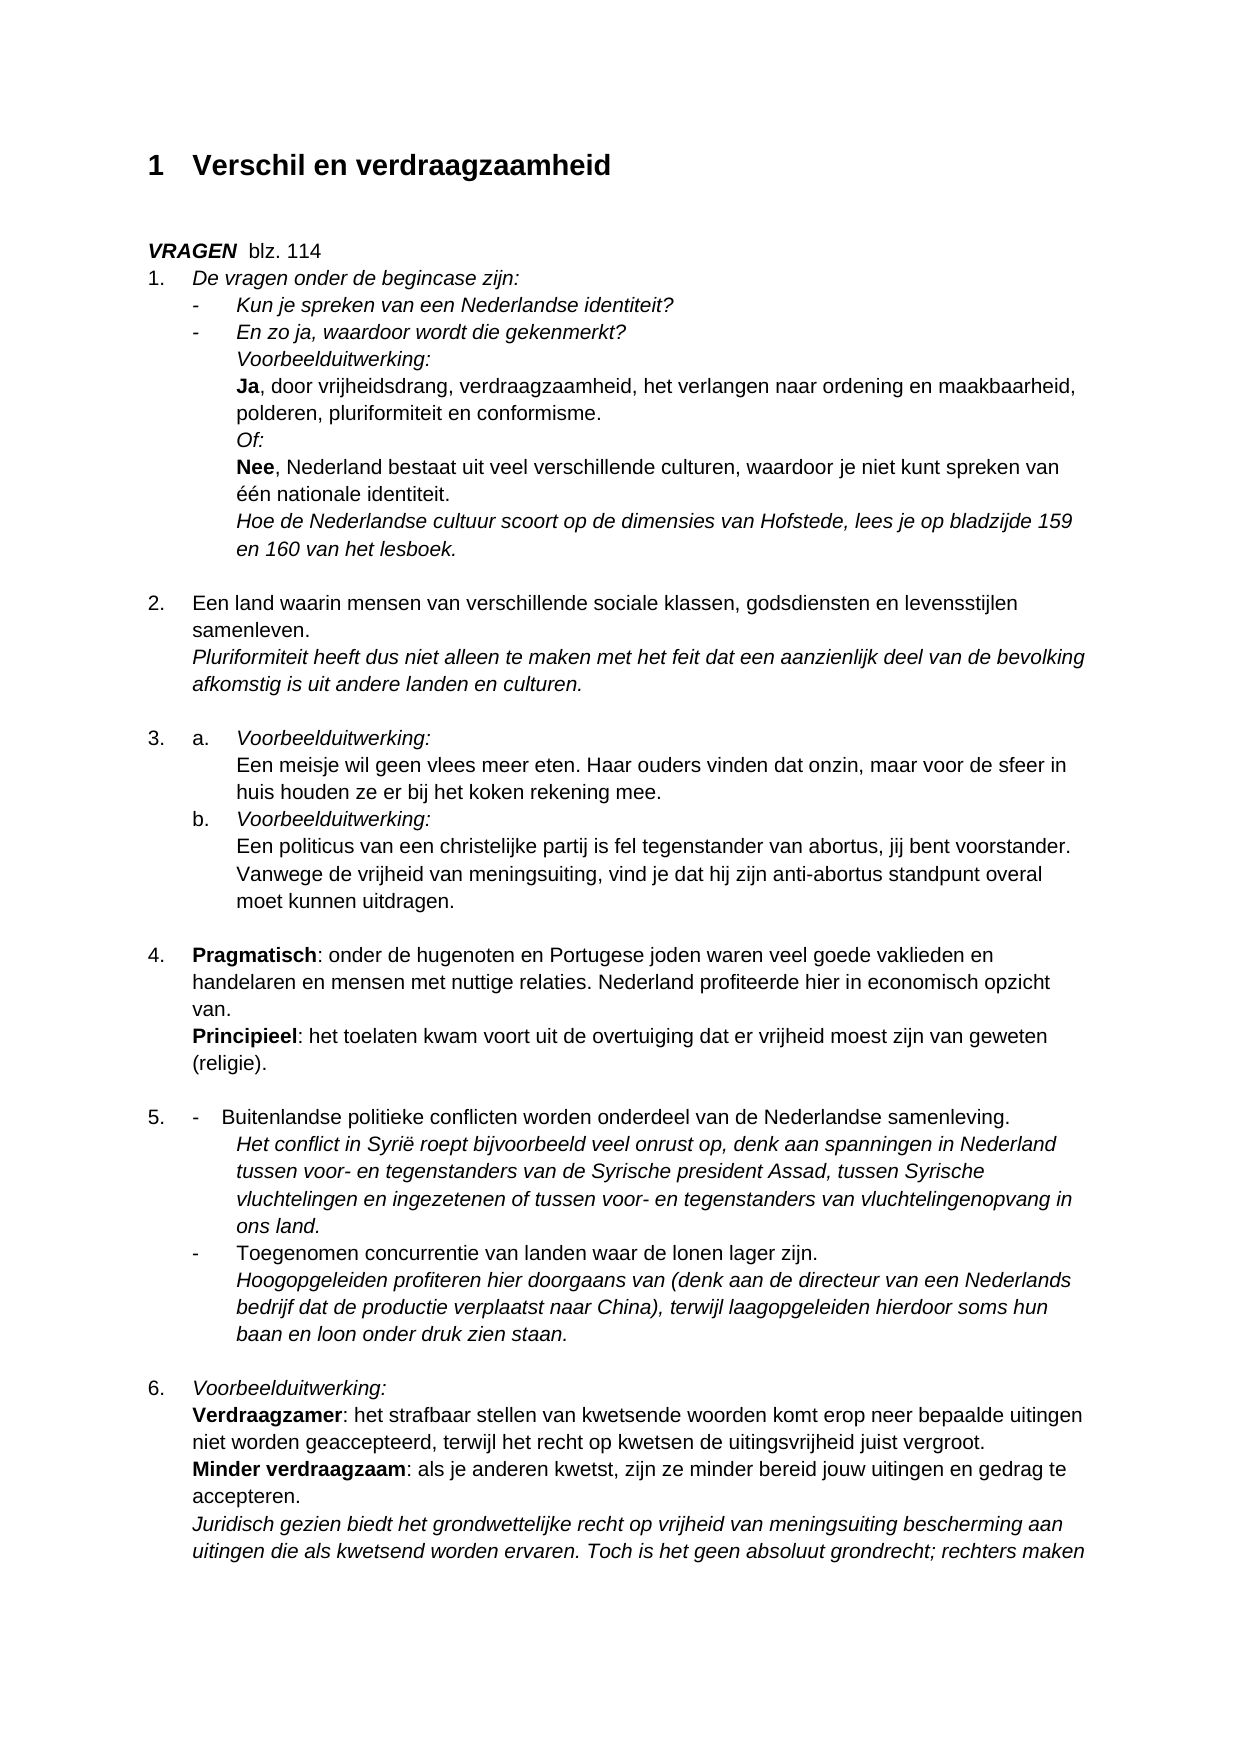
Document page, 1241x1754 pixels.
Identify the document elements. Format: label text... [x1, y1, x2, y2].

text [192, 1508, 1093, 1562]
text Minder verdraagzaam: als je anderen kwetst, zijn ze minder bereid jouw uitingen en gedrag te accepteren. [192, 1454, 1093, 1508]
text Verdraagzamer: het strafbaar stellen van kwetsende woorden komt erop neer bepaalde uitingen niet worden geaccepteerd, terwijl het recht op kwetsen de uitingsvrijheid juist vergroot. [192, 1400, 1093, 1454]
text Nee, Nederland bestaat uit veel verschillende culturen, waardoor je niet kunt spreken van één nationale identiteit. [236, 452, 1093, 506]
text Het conflict in Syrië roept bijvoorbeeld veel onrust op, denk aan spanningen in Nederland tussen voor- en tegenstanders van de Syrische president Assad, tussen Syrische vluchtelingen en ingezetenen of tussen voor- en tegenstanders van vluchtelingenopvang in ons land. [236, 1129, 1093, 1237]
text Een meisje wil geen vlees meer eten. Haar ouders vinden dat onzin, maar voor de sfeer in huis houden ze er bij het koken rekening mee. [236, 750, 1093, 804]
text Of: [236, 425, 1093, 452]
text 4. Pragmatisch: onder de hugenoten en Portugese joden waren veel goede vaklieden en handelaren en mensen met nuttige relaties. Nederland profiteerde hier in economisch opzicht van. [148, 939, 1093, 1021]
text - En zo ja, waardoor wordt die gekenmerkt? [192, 317, 1093, 344]
text b. Voorbeelduitwerking: [192, 804, 1093, 831]
text Pluriformiteit heeft dus niet alleen te maken met het feit dat een aanzienlijk deel van de bevolking afkomstig is uit andere landen en culturen. [192, 642, 1093, 696]
text Hoogopgeleiden profiteren hier doorgaans van (denk aan de directeur van een Nederlands bedrijf dat de productie verplaatst naar China), terwijl laagopgeleiden hierdoor soms hun baan en loon onder druk zien staan. [236, 1264, 1093, 1346]
text Ja, door vrijheidsdrang, verdraagzaamheid, het verlangen naar ordening en maakbaarheid, polderen, pluriformiteit en conformisme. [236, 371, 1093, 425]
text Voorbeelduitwerking: [236, 344, 1093, 371]
text Hoe de Nederlandse cultuur scoort op de dimensies van Hofstede, lees je op bladzijde 159 en 160 van het lesboek. [236, 506, 1093, 560]
text 2. Een land waarin mensen van verschillende sociale klassen, godsdiensten en levensstijlen samenleven. [148, 587, 1093, 642]
text - Kun je spreken van een Nederlandse identiteit? [192, 289, 1093, 317]
text 5. - Buitenlandse politieke conflicten worden onderdeel van de Nederlandse samenleving. [148, 1102, 1093, 1129]
text VRAGEN blz. 114 [148, 235, 1093, 262]
text - Toegenomen concurrentie van landen waar de lonen lager zijn. [192, 1237, 1093, 1264]
text 3. a. Voorbeelduitwerking: [148, 723, 1093, 750]
text Principieel: het toelaten kwam voort uit de overtuiging dat er vrijheid moest zijn van geweten (religie). [192, 1021, 1093, 1075]
text Een politicus van een christelijke partij is fel tegenstander van abortus, jij bent voorstander. Vanwege de vrijheid van meningsuiting, vind je dat hij zijn anti-abortus standpunt overal moet kunnen uitdragen. [236, 831, 1093, 912]
text Verschil en verdraagzaamheid [148, 148, 1093, 181]
text 6. Voorbeelduitwerking: [148, 1373, 1093, 1400]
text 1. De vragen onder de begincase zijn: [148, 262, 1093, 289]
